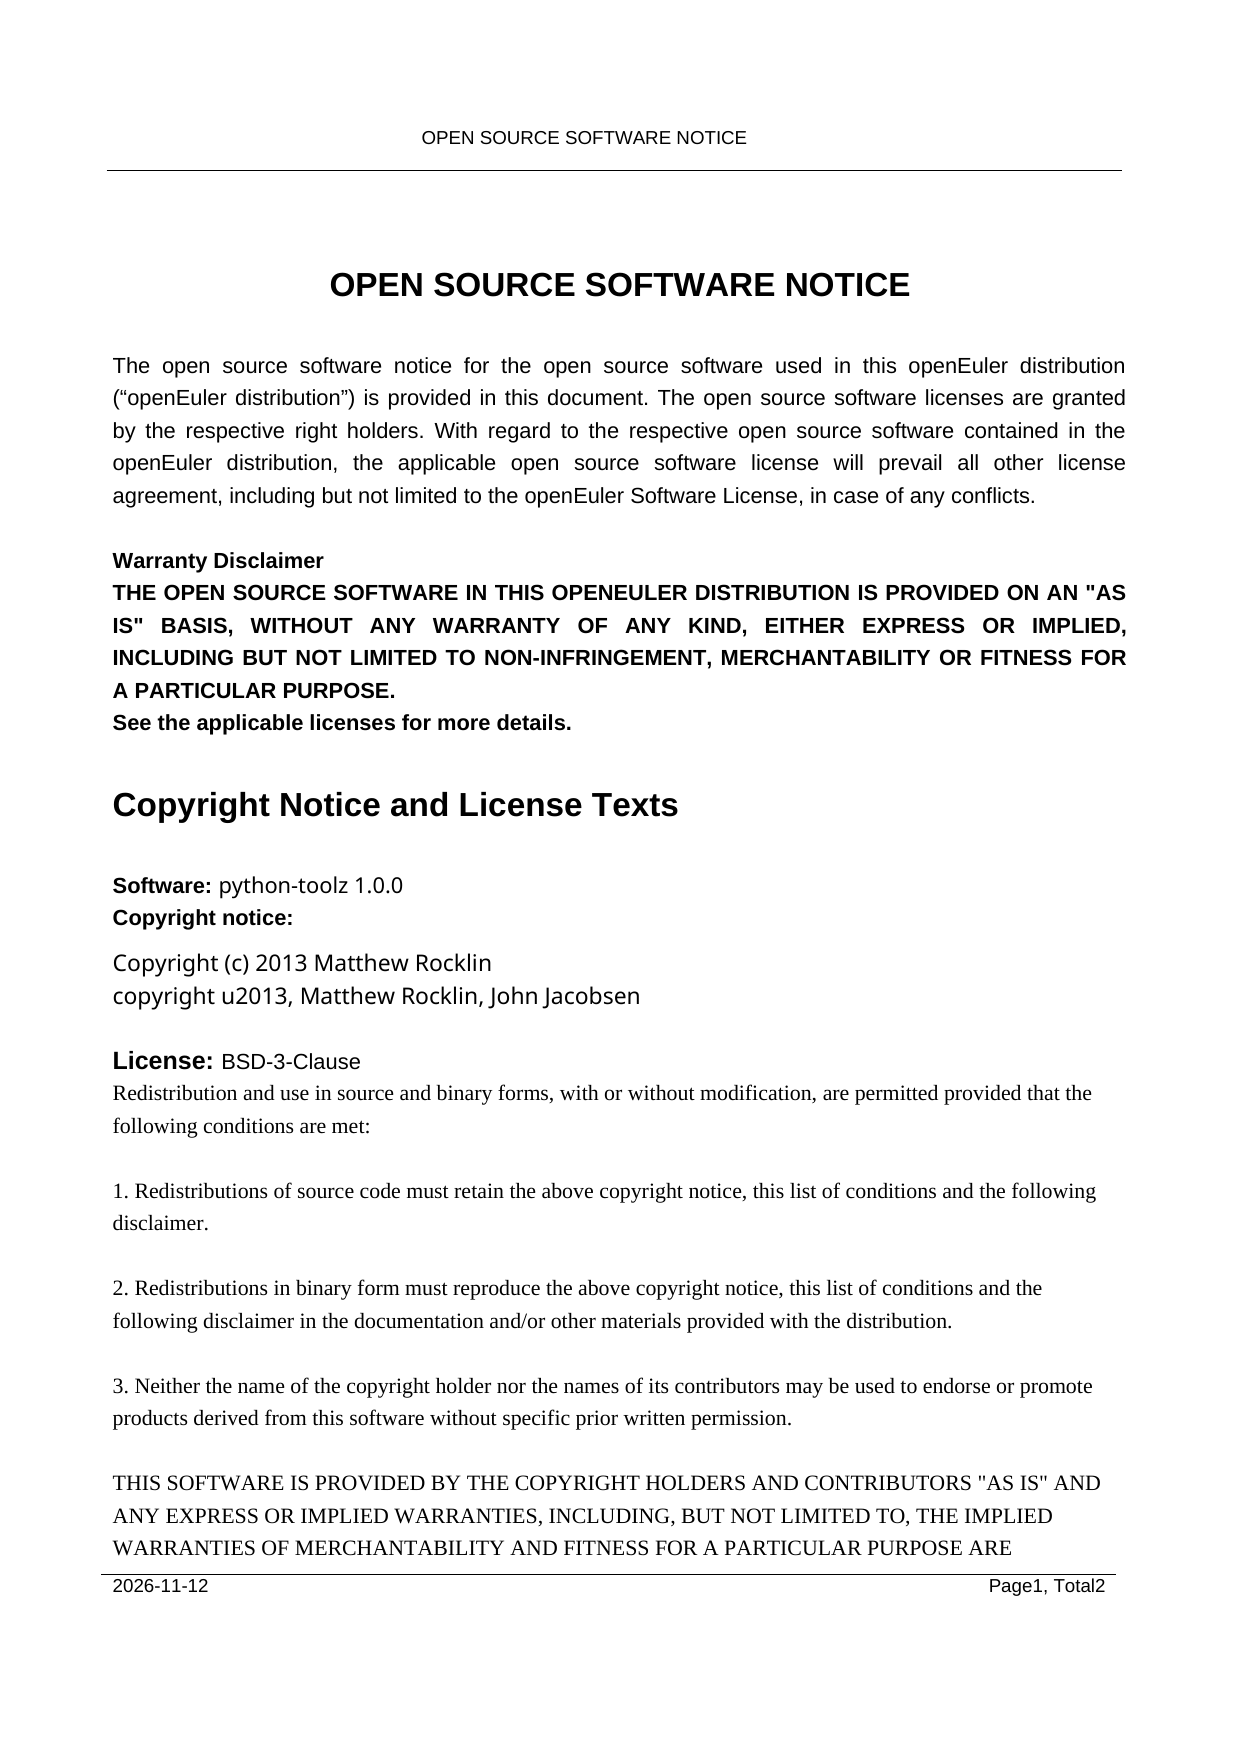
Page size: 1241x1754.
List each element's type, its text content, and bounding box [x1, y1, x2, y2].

text License: BSD-3-Clause [112, 1044, 1128, 1077]
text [112, 1077, 1128, 1564]
text The open source software notice for the open source software used in this openEuler distribution (“openEuler distribution”) is provided in this document. The open source software licenses are granted by the respective right holders. With regard to the respective open source software contained in the openEuler distribution, the applicable open source software license will prevail all other license agreement, including but not limited to the openEuler Software License, in case of any conflicts. [112, 349, 1128, 511]
text OPEN SOURCE SOFTWARE NOTICE [112, 251, 1128, 316]
title Software: python-toolz 1.0.0 [112, 869, 1128, 901]
text Copyright Notice and License Texts [112, 771, 1128, 836]
text Copyright (c) 2013 Matthew Rocklin copyright u2013, Matthew Rocklin, John Jacobsen [112, 947, 1128, 1044]
text Copyright notice: [112, 901, 1128, 934]
text THE OPEN SOURCE SOFTWARE IN THIS OPENEULER DISTRIBUTION IS PROVIDED ON AN "AS IS" BASIS, WITHOUT ANY WARRANTY OF ANY KIND, EITHER EXPRESS OR IMPLIED, INCLUDING BUT NOT LIMITED TO NON-INFRINGEMENT, MERCHANTABILITY OR FITNESS FOR A PARTICULAR PURPOSE. See the applicable licenses for more details. [112, 576, 1128, 739]
text Warranty Disclaimer [112, 544, 1128, 576]
